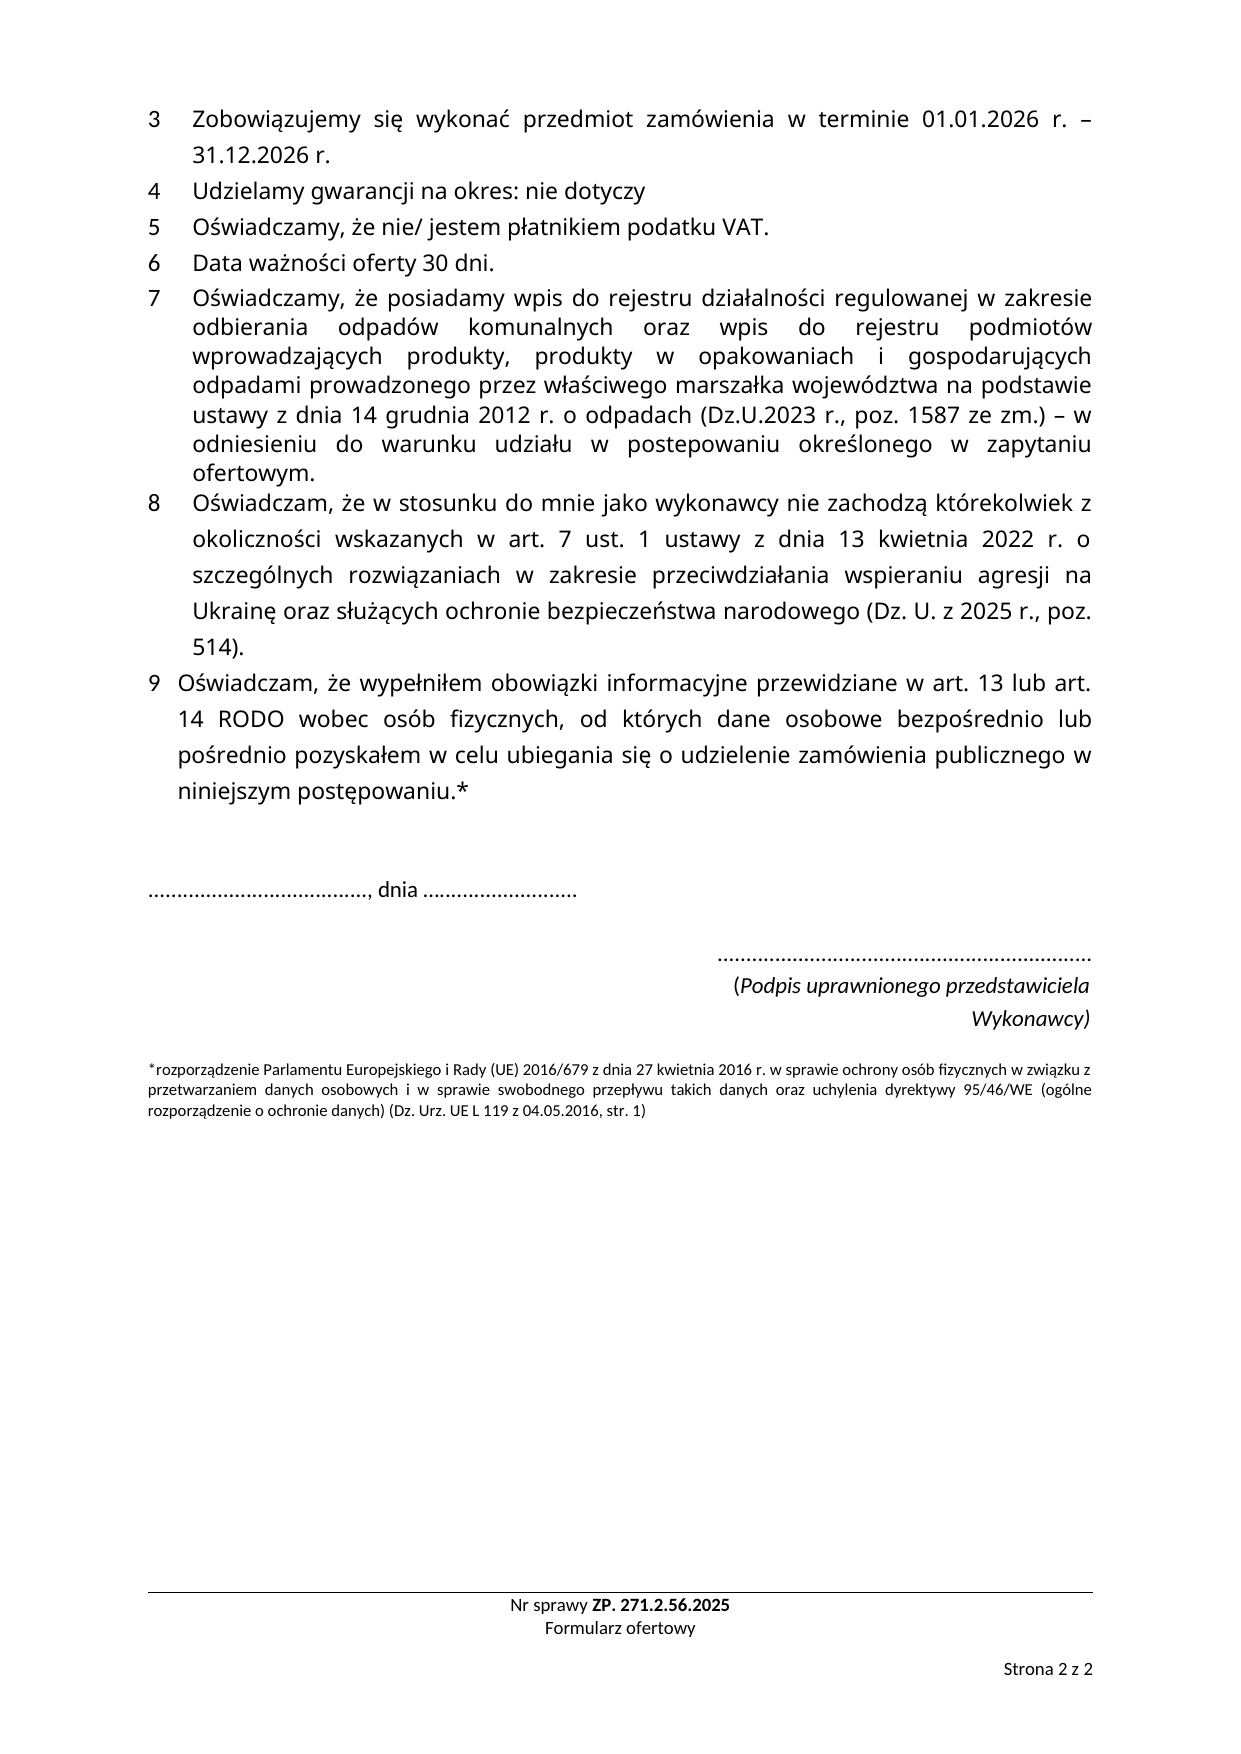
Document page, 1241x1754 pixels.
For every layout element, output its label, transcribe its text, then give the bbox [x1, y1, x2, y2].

list Udzielamy gwarancji na okres: nie dotyczy [148, 175, 1093, 207]
text (Podpis uprawnionego przedstawiciela Wykonawcy) [148, 972, 1093, 1032]
list Oświadczamy, że posiadamy wpis do rejestru działalności regulowanej w zakresie odbierania odpadów komunalnych oraz wpis do rejestru podmiotów wprowadzających produkty, produkty w opakowaniach i gospodarujących odpadami prowadzonego przez właściwego marszałka województwa na podstawie ustawy z dnia 14 grudnia 2012 r. o odpadach (Dz.U.2023 r., poz. 1587 ze zm.) – w odniesieniu do warunku udziału w postepowaniu określonego w zapytaniu ofertowym. [148, 283, 1093, 487]
text *rozporządzenie Parlamentu Europejskiego i Rady (UE) 2016/679 z dnia 27 kwietnia 2016 r. w sprawie ochrony osób fizycznych w związku z przetwarzaniem danych osobowych i w sprawie swobodnego przepływu takich danych oraz uchylenia dyrektywy 95/46/WE (ogólne rozporządzenie o ochronie danych) (Dz. Urz. UE L 119 z 04.05.2016, str. 1) [148, 1059, 1093, 1120]
list Oświadczam, że w stosunku do mnie jako wykonawcy nie zachodzą którekolwiek z okoliczności wskazanych w art. 7 ust. 1 ustawy z dnia 13 kwietnia 2022 r. o szczególnych rozwiązaniach w zakresie przeciwdziałania wspieraniu agresji na Ukrainę oraz służących ochronie bezpieczeństwa narodowego (Dz. U. z 2025 r., poz. 514). [148, 487, 1093, 662]
text ................................................................. [148, 939, 1093, 967]
list Data ważności oferty 30 dni. [148, 247, 1093, 278]
list Oświadczamy, że nie/ jestem płatnikiem podatku VAT. [148, 211, 1093, 242]
list Oświadczam, że wypełniłem obowiązki informacyjne przewidziane w art. 13 lub art. 14 RODO wobec osób fizycznych, od których dane osobowe bezpośrednio lub pośrednio pozyskałem w celu ubiegania się o udzielenie zamówienia publicznego w niniejszym postępowaniu.* [148, 667, 1093, 806]
text ......................................, dnia …........................ [148, 875, 1093, 903]
list Zobowiązujemy się wykonać przedmiot zamówienia w terminie 01.01.2026 r. – 31.12.2026 r. [148, 103, 1093, 171]
